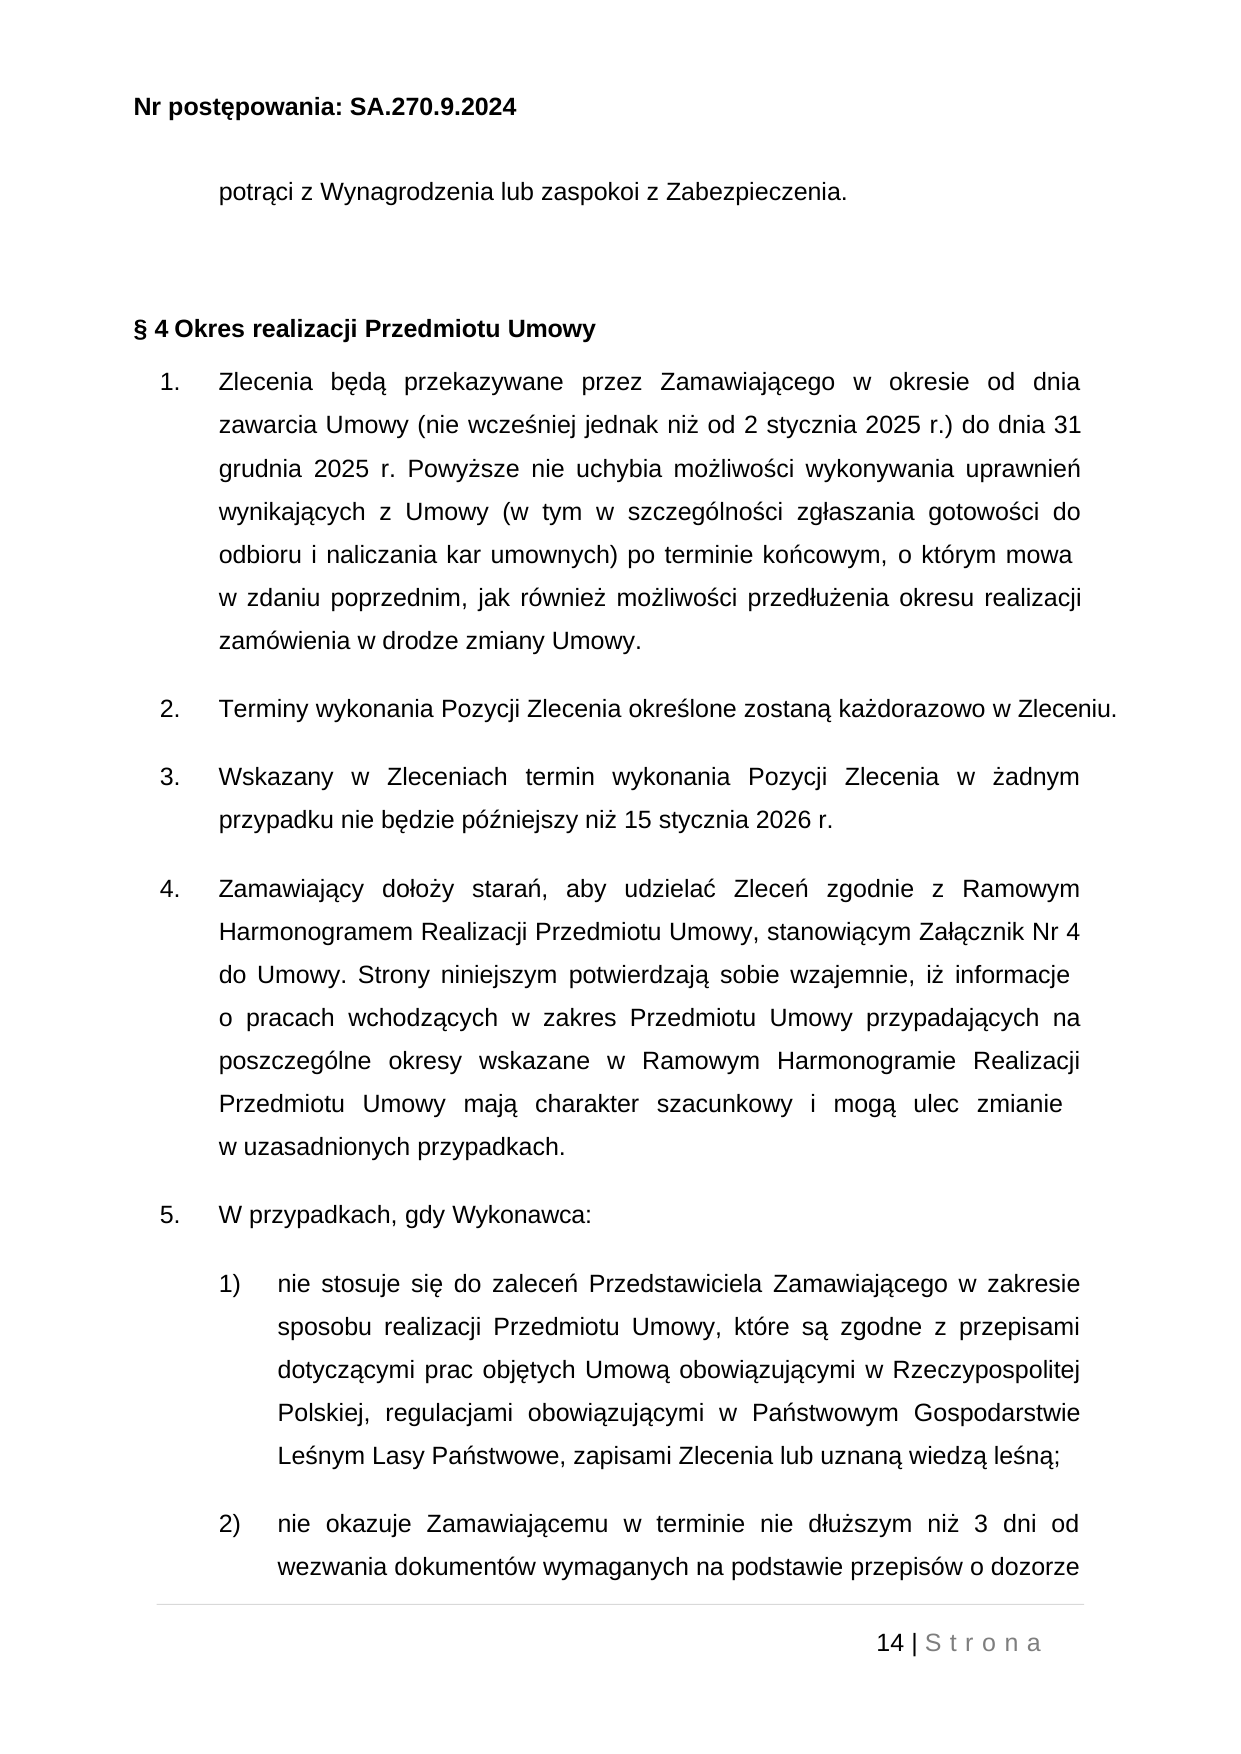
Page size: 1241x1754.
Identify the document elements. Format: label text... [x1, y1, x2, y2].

list W przypadkach, gdy Wykonawca: [159, 1200, 1132, 1229]
list Zamawiający dołoży starań, aby udzielać Zleceń zgodnie z Ramowym Harmonogramem Realizacji Przedmiotu Umowy, stanowiącym Załącznik Nr 4 do Umowy. Strony niniejszym potwierdzają sobie wzajemnie, iż informacje o pracach wchodzących w zakres Przedmiotu Umowy przypadających na poszczególne okresy wskazane w Ramowym Harmonogramie Realizacji Przedmiotu Umowy mają charakter szacunkowy i mogą ulec zmianie w uzasadnionych przypadkach. [159, 873, 1081, 1161]
subtitle § 4 Okres realizacji Przedmiotu Umowy [133, 313, 1132, 342]
list Wskazany w Zleceniach termin wykonania Pozycji Zlecenia w żadnym przypadku nie będzie późniejszy niż 15 stycznia 2026 r. [159, 762, 1081, 834]
list nie stosuje się do zaleceń Przedstawiciela Zamawiającego w zakresie sposobu realizacji Przedmiotu Umowy, które są zgodne z przepisami dotyczącymi prac objętych Umową obowiązującymi w Rzeczypospolitej Polskiej, regulacjami obowiązującymi w Państwowym Gospodarstwie Leśnym Lasy Państwowe, zapisami Zlecenia lub uznaną wiedzą leśną; [218, 1268, 1081, 1470]
list Terminy wykonania Pozycji Zlecenia określone zostaną każdorazowo w Zleceniu. [159, 694, 1132, 723]
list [218, 1509, 1081, 1581]
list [159, 177, 1082, 206]
list Zlecenia będą przekazywane przez Zamawiającego w okresie od dnia zawarcia Umowy (nie wcześniej jednak niż od 2 stycznia 2025 r.) do dnia 31 grudnia 2025 r. Powyższe nie uchybia możliwości wykonywania uprawnień wynikających z Umowy (w tym w szczególności zgłaszania gotowości do odbioru i naliczania kar umownych) po terminie końcowym, o którym mowa w zdaniu poprzednim, jak również możliwości przedłużenia okresu realizacji zamówienia w drodze zmiany Umowy. [159, 367, 1082, 655]
